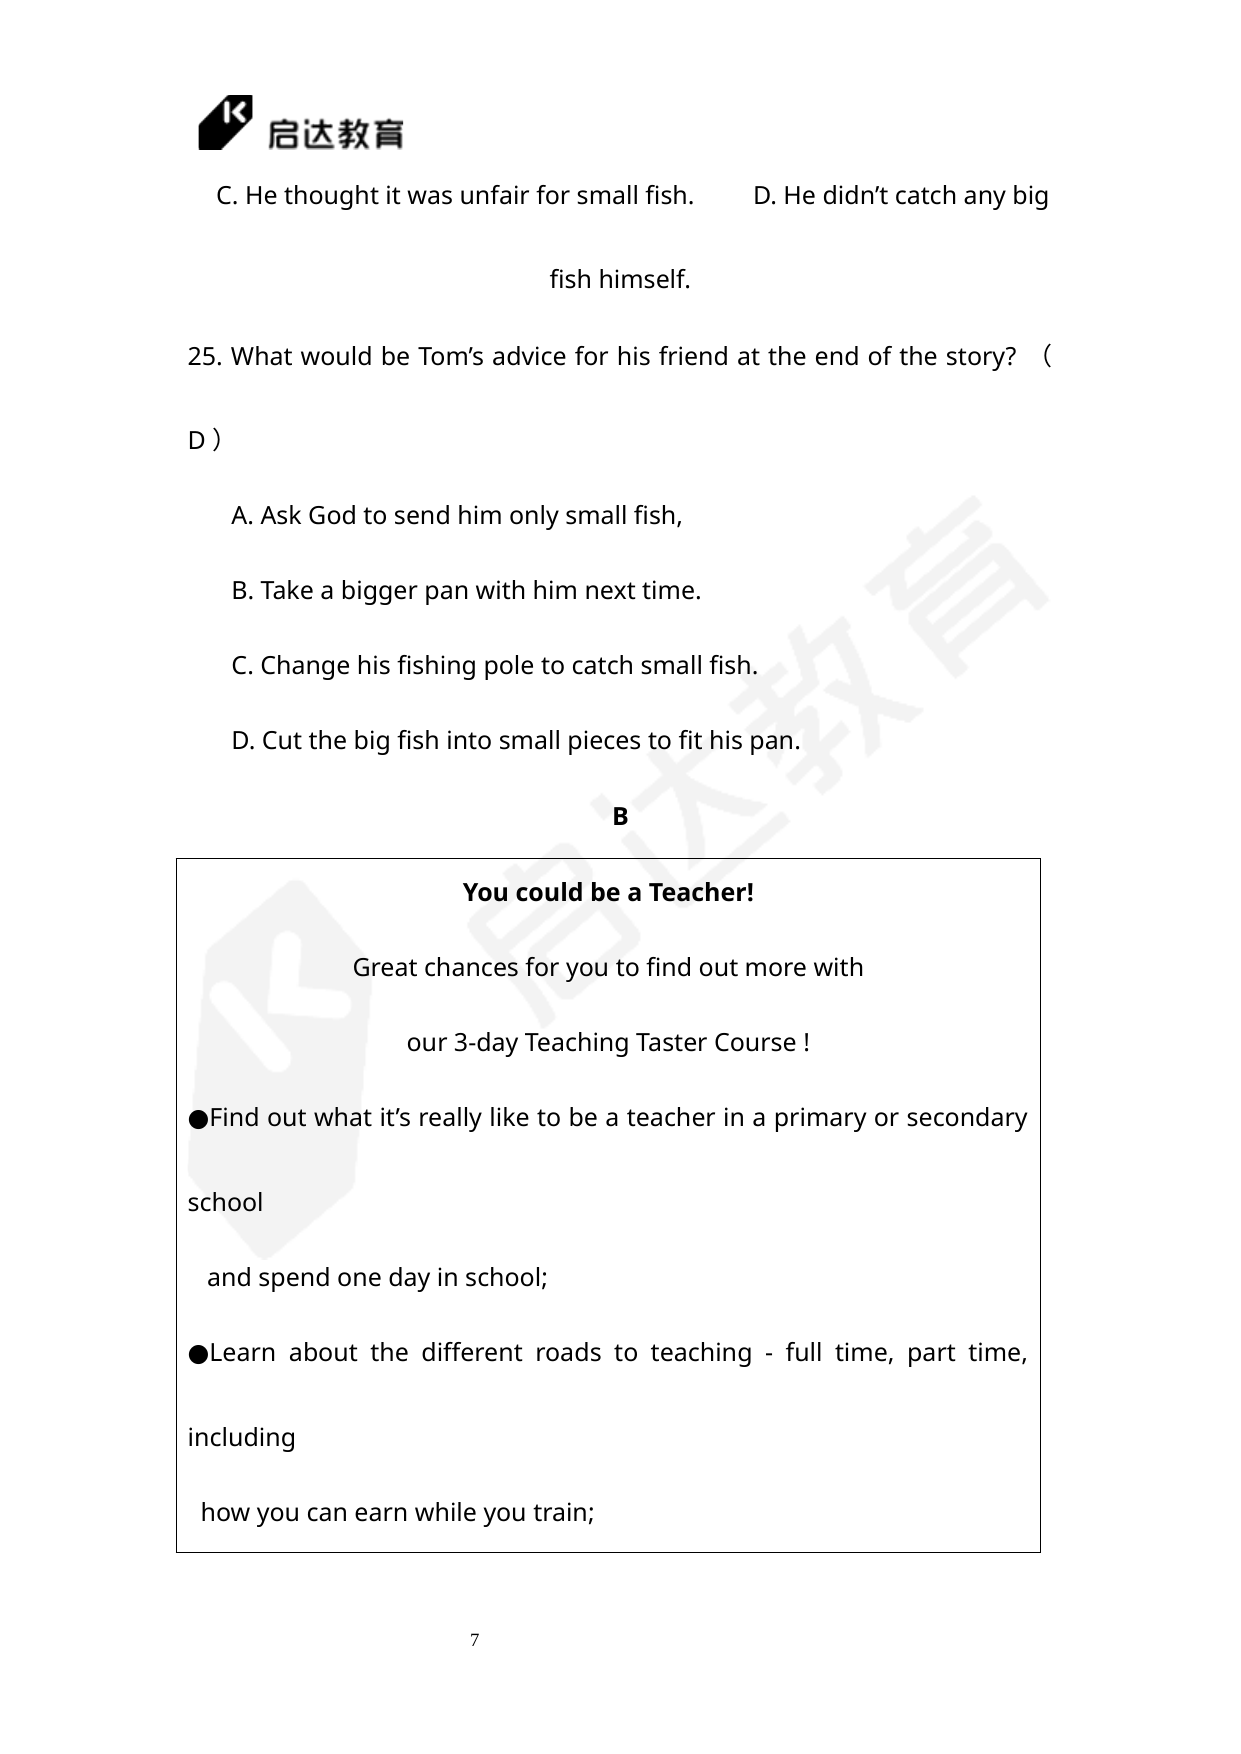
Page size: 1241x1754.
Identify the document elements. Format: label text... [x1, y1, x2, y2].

text 25. What would be Tom’s advice for his friend at the end of the story? （ D ） [187, 322, 1053, 471]
text D. Cut the big fish into small pieces to fit his pan. [231, 708, 1053, 773]
text C. He thought it was unfair for small fish. D. He didn’t catch any big fish himself. [187, 162, 1053, 311]
text B. Take a bigger pan with him next time. [231, 557, 1053, 622]
picture [198, 95, 404, 150]
text C. Change his fishing pole to catch small fish. [231, 632, 1053, 697]
text B [187, 783, 1053, 848]
text A. Ask God to send him only small fish, [231, 482, 1053, 547]
